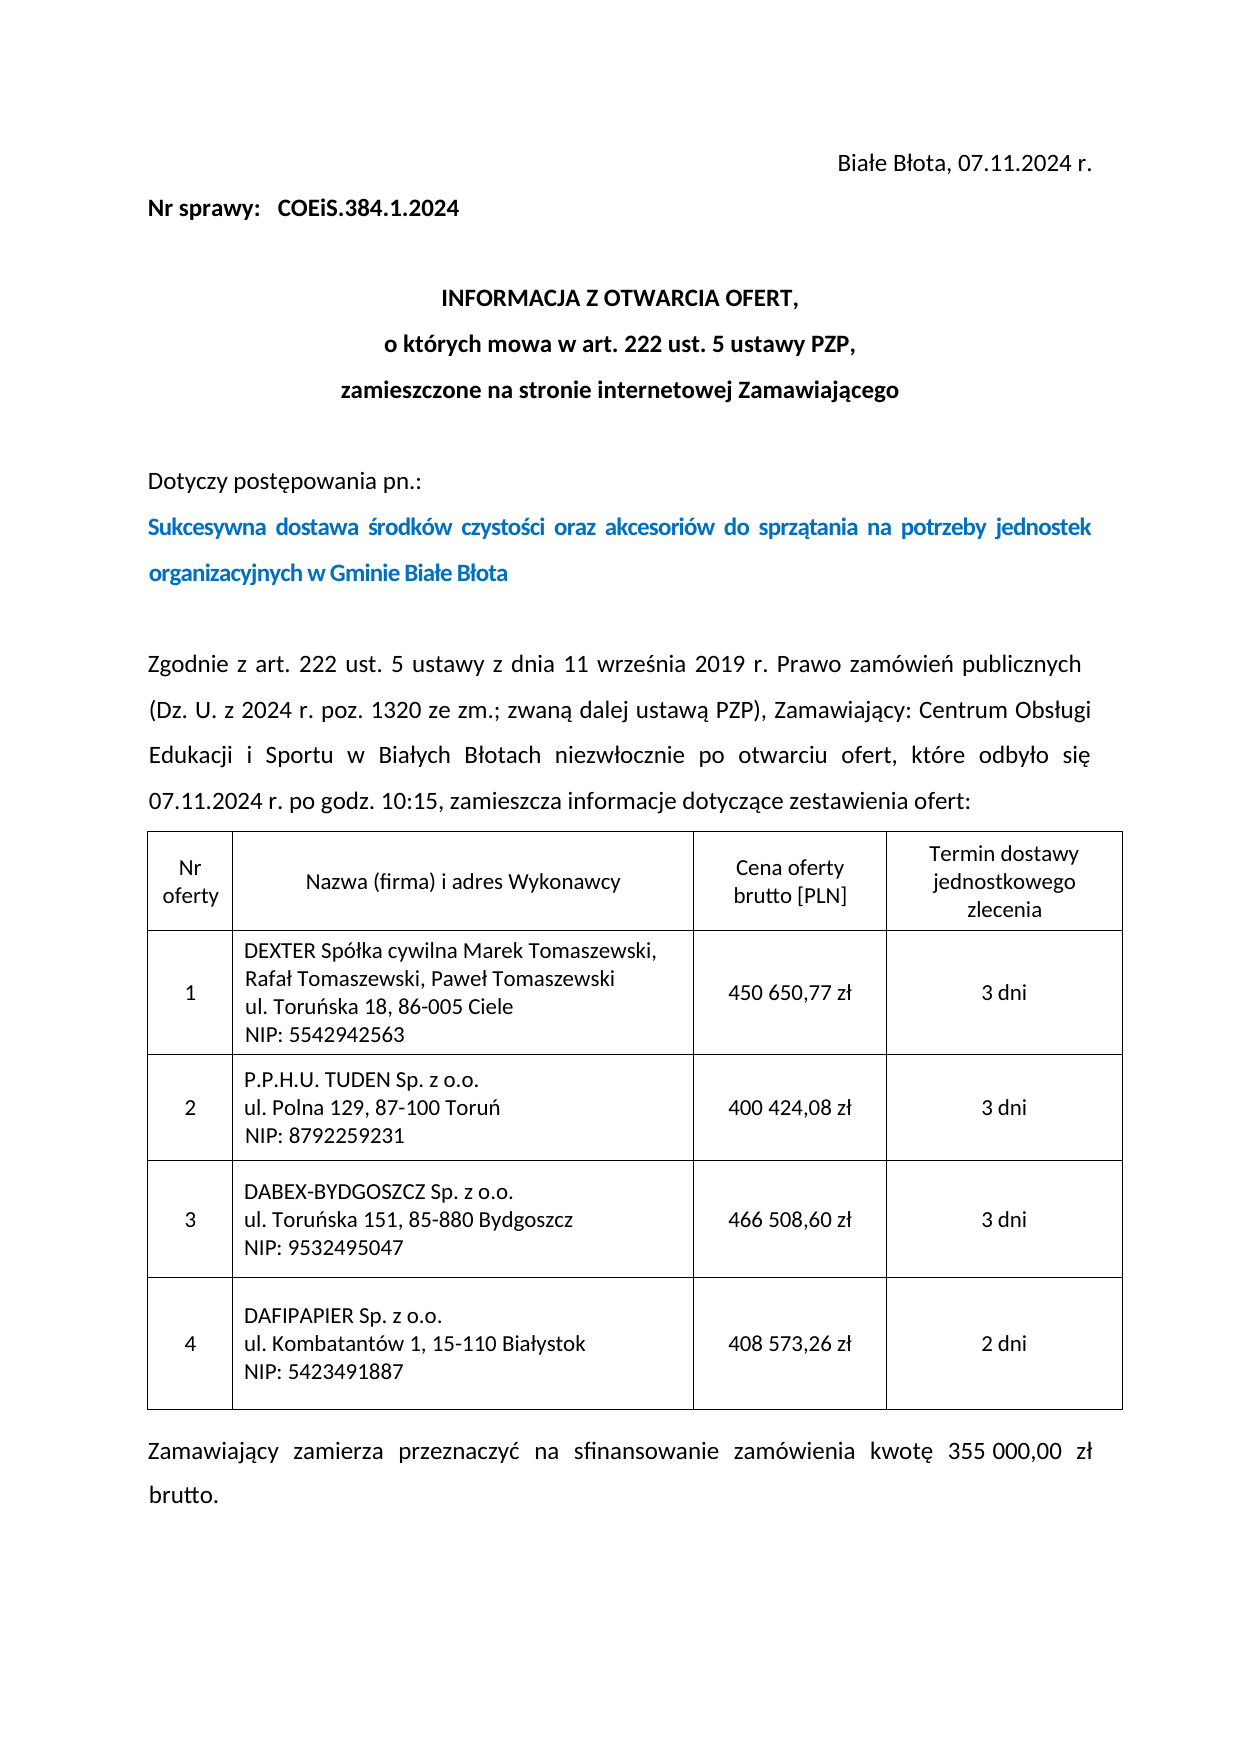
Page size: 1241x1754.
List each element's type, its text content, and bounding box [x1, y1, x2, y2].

table_cell 1 [148, 931, 232, 1053]
table_header Nr oferty [148, 832, 232, 930]
text Nr sprawy: COEiS.384.1.2024 [148, 192, 1093, 223]
table_cell 3 dni [887, 1161, 1122, 1277]
table_header Nazwa (firma) i adres Wykonawcy [233, 832, 693, 930]
table_cell 400 424,08 zł [694, 1055, 886, 1160]
table_cell 3 dni [887, 931, 1122, 1053]
table_cell 2 dni [887, 1278, 1122, 1409]
table_cell 3 dni [887, 1055, 1122, 1160]
table_cell 2 [148, 1055, 232, 1160]
table_header Termin dostawy jednostkowego zlecenia [887, 832, 1122, 930]
table_cell 3 [148, 1161, 232, 1277]
text Białe Błota, 07.11.2024 r. [148, 148, 1093, 178]
text Zgodnie z art. 222 ust. 5 ustawy z dnia 11 września 2019 r. Prawo zamówień publicznych (Dz. U. z 2024 r. poz. 1320 ze zm.; zwaną dalej ustawą PZP), Zamawiający: Centrum Obsługi Edukacji i Sportu w Białych Błotach niezwłocznie po otwarciu ofert, które odbyło się 07.11.2024 r. po godz. 10:15, zamieszcza informacje dotyczące zestawienia ofert: [148, 648, 1093, 816]
text Dotyczy postępowania pn.: [148, 465, 1093, 496]
table_cell DABEX-BYDGOSZCZ Sp. z o.o. ul. Toruńska 151, 85-880 Bydgoszcz NIP: 9532495047 [233, 1161, 693, 1277]
text o których mowa w art. 222 ust. 5 ustawy PZP, [148, 328, 1093, 358]
text Zamawiający zamierza przeznaczyć na sfinansowanie zamówienia kwotę 355 000,00 zł brutto. [148, 1465, 1093, 1509]
text zamieszczone na stronie internetowej Zamawiającego [148, 374, 1093, 404]
text INFORMACJA Z OTWARCIA OFERT, [148, 282, 1093, 313]
table_cell 466 508,60 zł [694, 1161, 886, 1277]
table_cell DAFIPAPIER Sp. z o.o. ul. Kombatantów 1, 15-110 Białystok NIP: 5423491887 [233, 1278, 693, 1409]
table_header Cena oferty brutto [PLN] [694, 832, 886, 930]
table_cell DEXTER Spółka cywilna Marek Tomaszewski, Rafał Tomaszewski, Paweł Tomaszewski ul. Toruńska 18, 86-005 Ciele NIP: 5542942563 [233, 931, 693, 1053]
table_cell P.P.H.U. TUDEN Sp. z o.o. ul. Polna 129, 87-100 Toruń NIP: 8792259231 [233, 1055, 693, 1160]
text Sukcesywna dostawa środków czystości oraz akcesoriów do sprzątania na potrzeby jednostek organizacyjnych w Gminie Białe Błota [148, 511, 1093, 587]
table_cell 408 573,26 zł [694, 1278, 886, 1409]
table_cell 4 [148, 1278, 232, 1409]
table_cell 450 650,77 zł [694, 931, 886, 1053]
